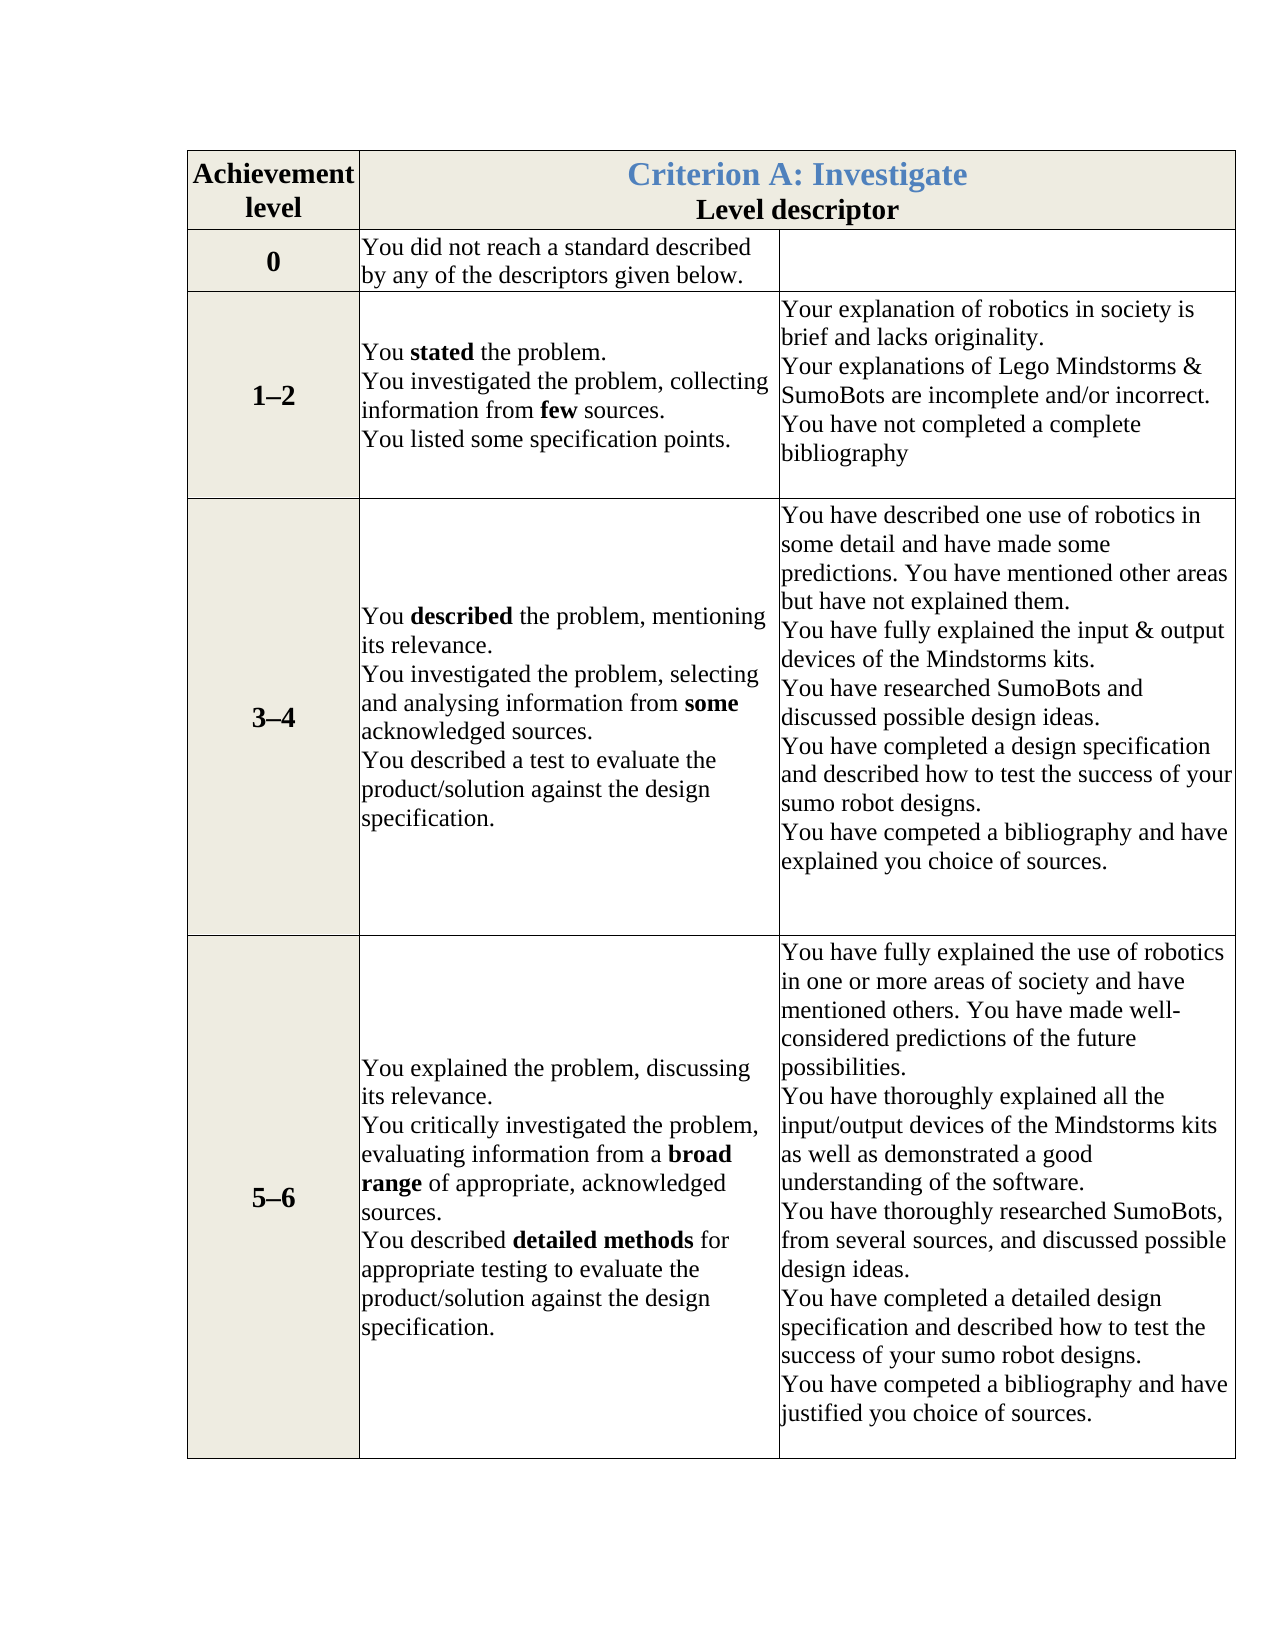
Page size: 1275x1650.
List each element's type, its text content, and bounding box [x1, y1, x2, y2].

table_cell 1–2 [188, 292, 359, 497]
table_cell 3–4 [188, 499, 359, 934]
table_cell Your explanation of robotics in society is brief and lacks originality. Your explanations of Lego Mindstorms & SumoBots are incomplete and/or incorrect. You have not completed a complete bibliography [780, 292, 1235, 497]
table_cell You stated the problem. You investigated the problem, collecting information from few sources. You listed some specification points. [360, 292, 779, 497]
table_cell [780, 230, 1235, 291]
table_cell 0 [188, 230, 359, 291]
table_cell You have described one use of robotics in some detail and have made some predictions. You have mentioned other areas but have not explained them. You have fully explained the input & output devices of the Mindstorms kits. You have researched SumoBots and discussed possible design ideas. You have completed a design specification and described how to test the success of your sumo robot designs. You have competed a bibliography and have explained you choice of sources. [780, 499, 1235, 934]
table_cell 5–6 [188, 936, 359, 1458]
table_cell You did not reach a standard described by any of the descriptors given below. [360, 230, 779, 291]
table_header Achievement level [188, 151, 359, 229]
table_cell You explained the problem, discussing its relevance. You critically investigated the problem, evaluating information from a broad range of appropriate, acknowledged sources. You described detailed methods for appropriate testing to evaluate the product/solution against the design specification. [360, 936, 779, 1458]
table_header Criterion A: Investigate Level descriptor [360, 151, 1235, 229]
table_cell You have fully explained the use of robotics in one or more areas of society and have mentioned others. You have made well-considered predictions of the future possibilities. You have thoroughly explained all the input/output devices of the Mindstorms kits as well as demonstrated a good understanding of the software. You have thoroughly researched SumoBots, from several sources, and discussed possible design ideas. You have completed a detailed design specification and described how to test the success of your sumo robot designs. You have competed a bibliography and have justified you choice of sources. [780, 936, 1235, 1458]
table_cell You described the problem, mentioning its relevance. You investigated the problem, selecting and analysing information from some acknowledged sources. You described a test to evaluate the product/solution against the design specification. [360, 499, 779, 934]
